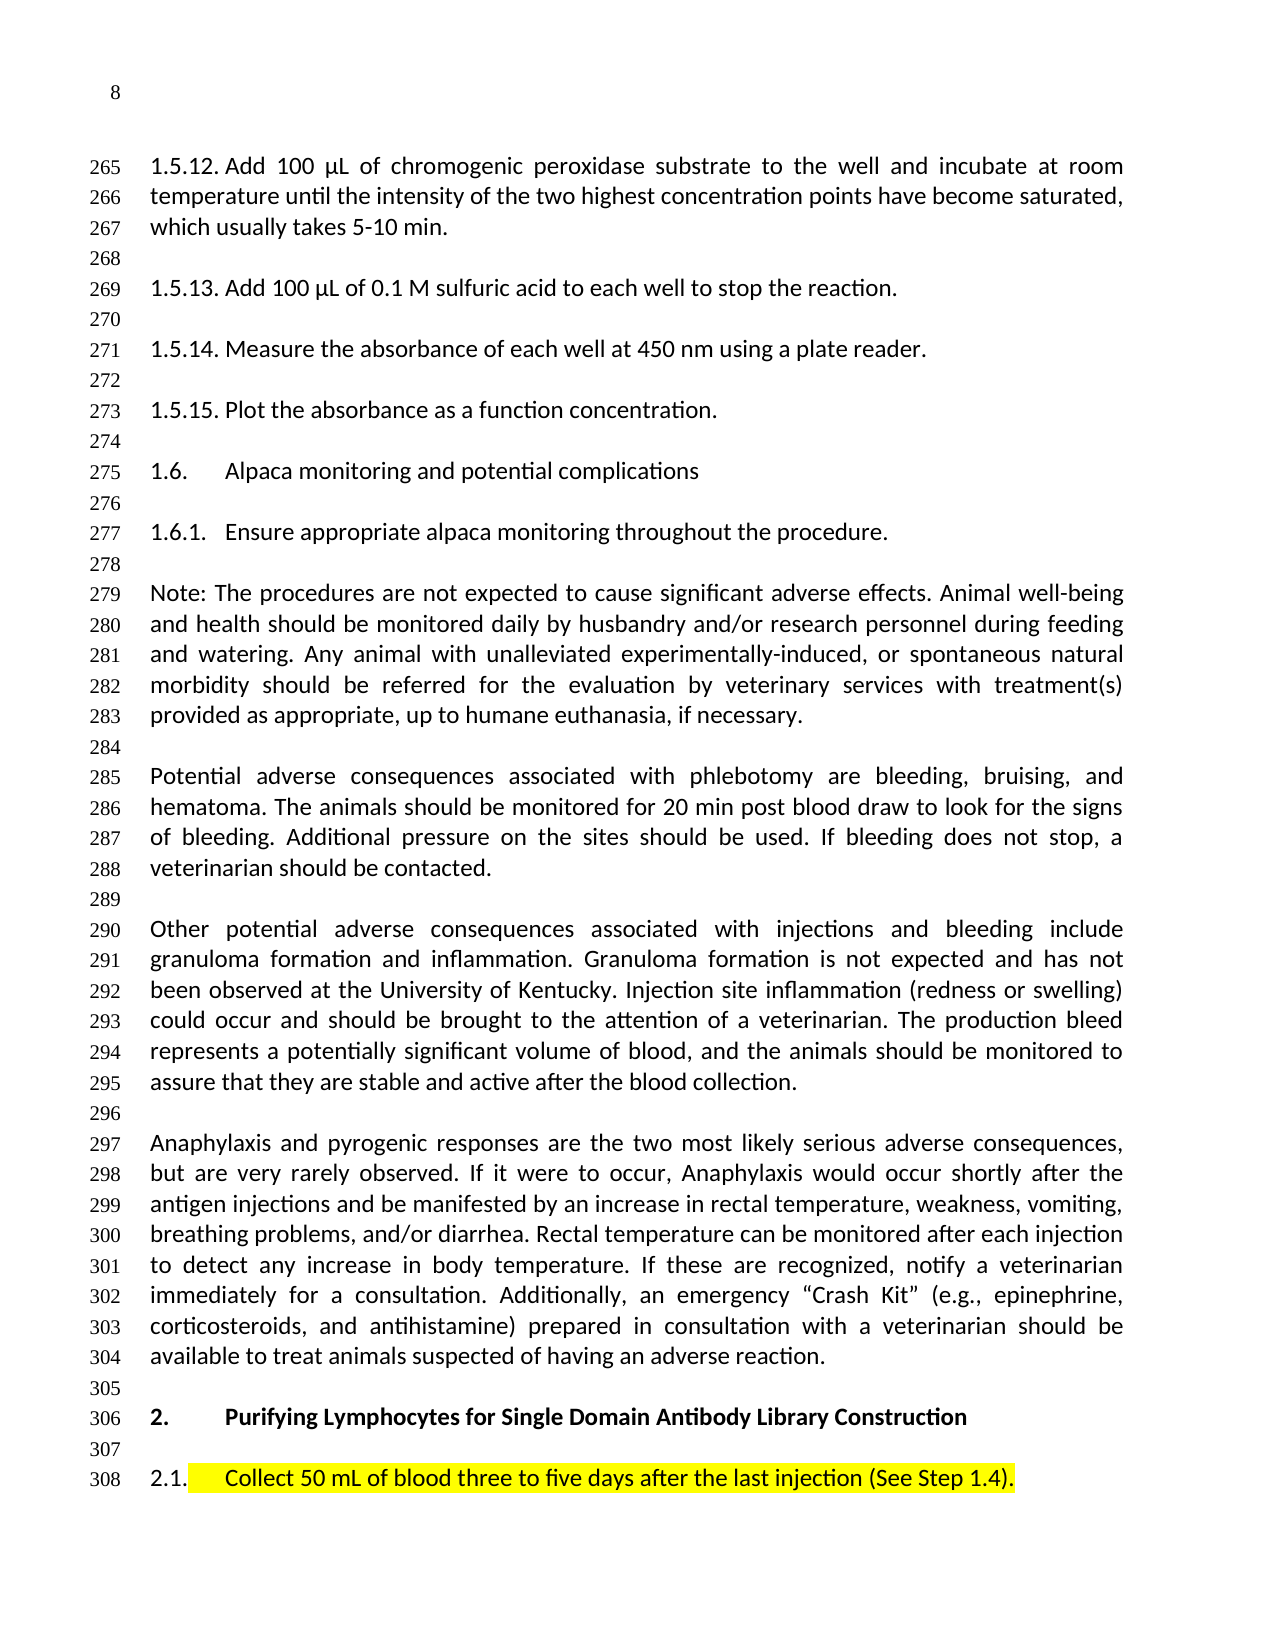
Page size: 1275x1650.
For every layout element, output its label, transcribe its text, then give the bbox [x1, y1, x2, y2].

list Measure the absorbance of each well at 450 nm using a plate reader. [150, 333, 1125, 364]
list Alpaca monitoring and potential complications [150, 455, 1125, 486]
list Plot the absorbance as a function concentration. [150, 394, 1125, 425]
text Note: The procedures are not expected to cause significant adverse effects. Animal well-being and health should be monitored daily by husbandry and/or research personnel during feeding and watering. Any animal with unalleviated experimentally-induced, or spontaneous natural morbidity should be referred for the evaluation by veterinary services with treatment(s) provided as appropriate, up to humane euthanasia, if necessary. [150, 577, 1125, 730]
text Other potential adverse consequences associated with injections and bleeding include granuloma formation and inflammation. Granuloma formation is not expected and has not been observed at the University of Kentucky. Injection site inflammation (redness or swelling) could occur and should be brought to the attention of a veterinarian. The production bleed represents a potentially significant volume of blood, and the animals should be monitored to assure that they are stable and active after the blood collection. [150, 913, 1125, 1096]
list Purifying Lymphocytes for Single Domain Antibody Library Construction [150, 1401, 1125, 1432]
list Add 100 µL of chromogenic peroxidase substrate to the well and incubate at room temperature until the intensity of the two highest concentration points have become saturated, which usually takes 5-10 min. [150, 150, 1125, 242]
list Add 100 µL of 0.1 M sulfuric acid to each well to stop the reaction. [150, 272, 1125, 303]
list Collect 50 mL of blood three to five days after the last injection (See Step 1.4). [150, 1462, 1125, 1493]
text Potential adverse consequences associated with phlebotomy are bleeding, bruising, and hematoma. The animals should be monitored for 20 min post blood draw to look for the signs of bleeding. Additional pressure on the sites should be used. If bleeding does not stop, a veterinarian should be contacted. [150, 760, 1125, 882]
text Anaphylaxis and pyrogenic responses are the two most likely serious adverse consequences, but are very rarely observed. If it were to occur, Anaphylaxis would occur shortly after the antigen injections and be manifested by an increase in rectal temperature, weakness, vomiting, breathing problems, and/or diarrhea. Rectal temperature can be monitored after each injection to detect any increase in body temperature. If these are recognized, notify a veterinarian immediately for a consultation. Additionally, an emergency “Crash Kit” (e.g., epinephrine, corticosteroids, and antihistamine) prepared in consultation with a veterinarian should be available to treat animals suspected of having an adverse reaction. [150, 1127, 1125, 1371]
list Ensure appropriate alpaca monitoring throughout the procedure. [150, 516, 1125, 547]
